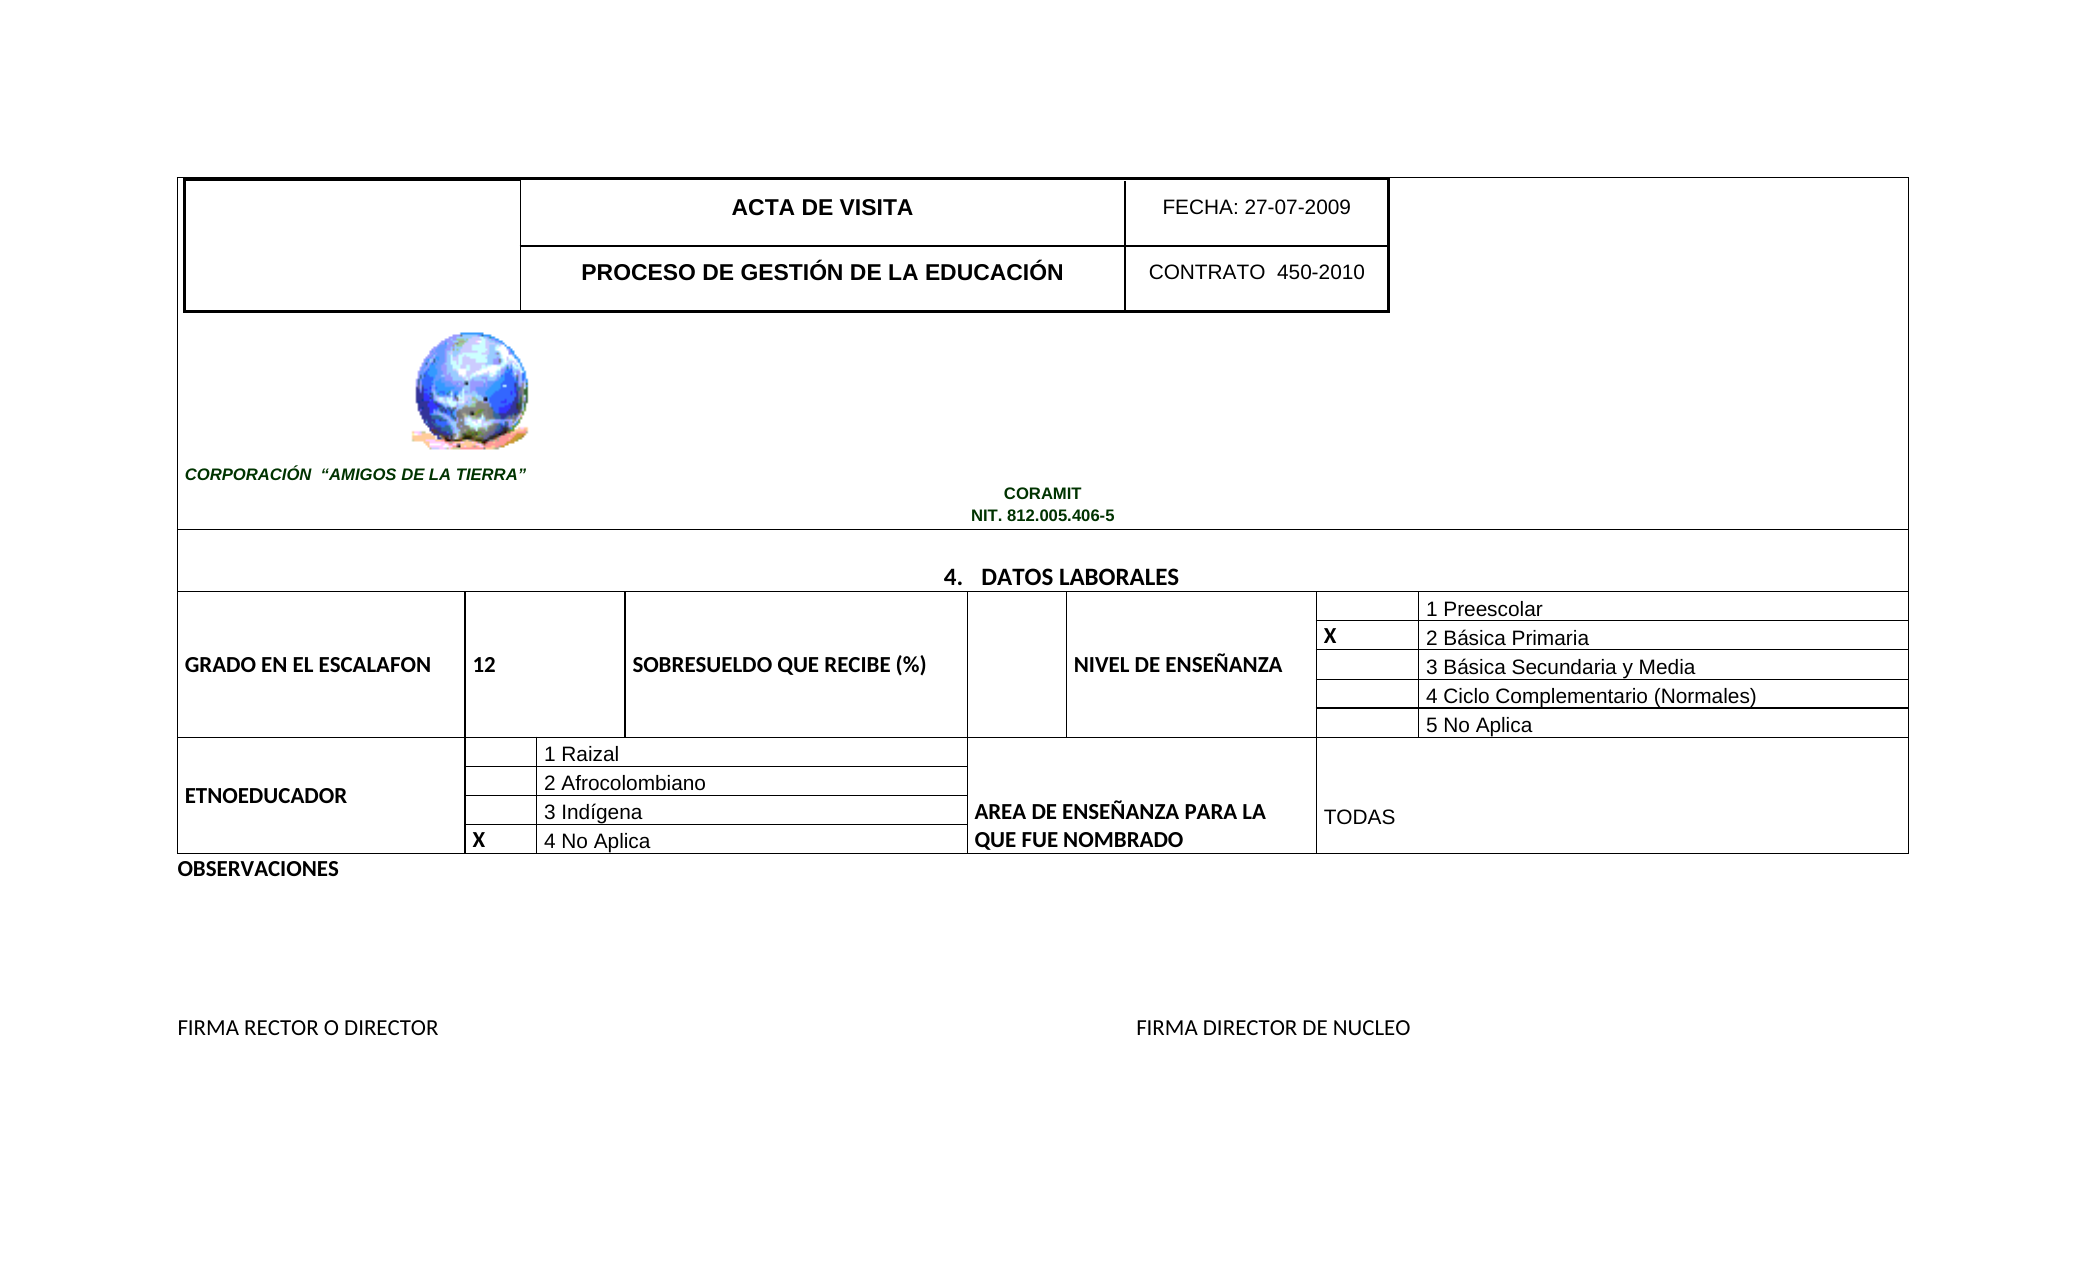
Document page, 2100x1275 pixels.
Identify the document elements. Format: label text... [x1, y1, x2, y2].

table_cell 12 [466, 592, 624, 737]
table_cell [1317, 650, 1418, 678]
table_cell [968, 592, 1066, 737]
table_cell DATOS LABORALES [178, 530, 1908, 591]
table_cell 1 Raizal [537, 738, 967, 766]
table_cell 1 Preescolar [1419, 592, 1908, 620]
table_cell 4 No Aplica [537, 825, 967, 853]
table_cell 4 Ciclo Complementario (Normales) [1419, 680, 1908, 707]
table_cell 2 Afrocolombiano [537, 767, 967, 795]
text FIRMA RECTOR O DIRECTOR FIRMA DIRECTOR DE NUCLEO [177, 1013, 1952, 1041]
table_cell TODAS [1317, 738, 1908, 853]
table_cell 3 Indígena [537, 796, 967, 824]
table_cell [1317, 680, 1418, 707]
table_cell 3 Básica Secundaria y Media [1419, 650, 1908, 678]
table_cell [1317, 709, 1418, 737]
table_cell CORPORACIÓN “AMIGOS DE LA TIERRA” CORAMIT NIT. 812.005.406-5 [178, 178, 1908, 529]
table_cell GRADO EN EL ESCALAFON [178, 592, 464, 737]
table_cell NIVEL DE ENSEÑANZA [1067, 592, 1316, 737]
table_cell [466, 738, 536, 766]
table_cell 5 No Aplica [1419, 709, 1908, 737]
text OBSERVACIONES [177, 854, 1952, 882]
table_cell ETNOEDUCADOR [178, 738, 464, 853]
table_cell 2 Básica Primaria [1419, 621, 1908, 649]
table_cell X [1317, 621, 1418, 649]
table_cell X [466, 825, 536, 853]
table_cell SOBRESUELDO QUE RECIBE (%) [626, 592, 967, 737]
picture [401, 327, 535, 458]
table_cell [466, 796, 536, 824]
table_cell AREA DE ENSEÑANZA PARA LA QUE FUE NOMBRADO [968, 738, 1316, 853]
table_cell [466, 767, 536, 795]
table_cell [1317, 592, 1418, 620]
